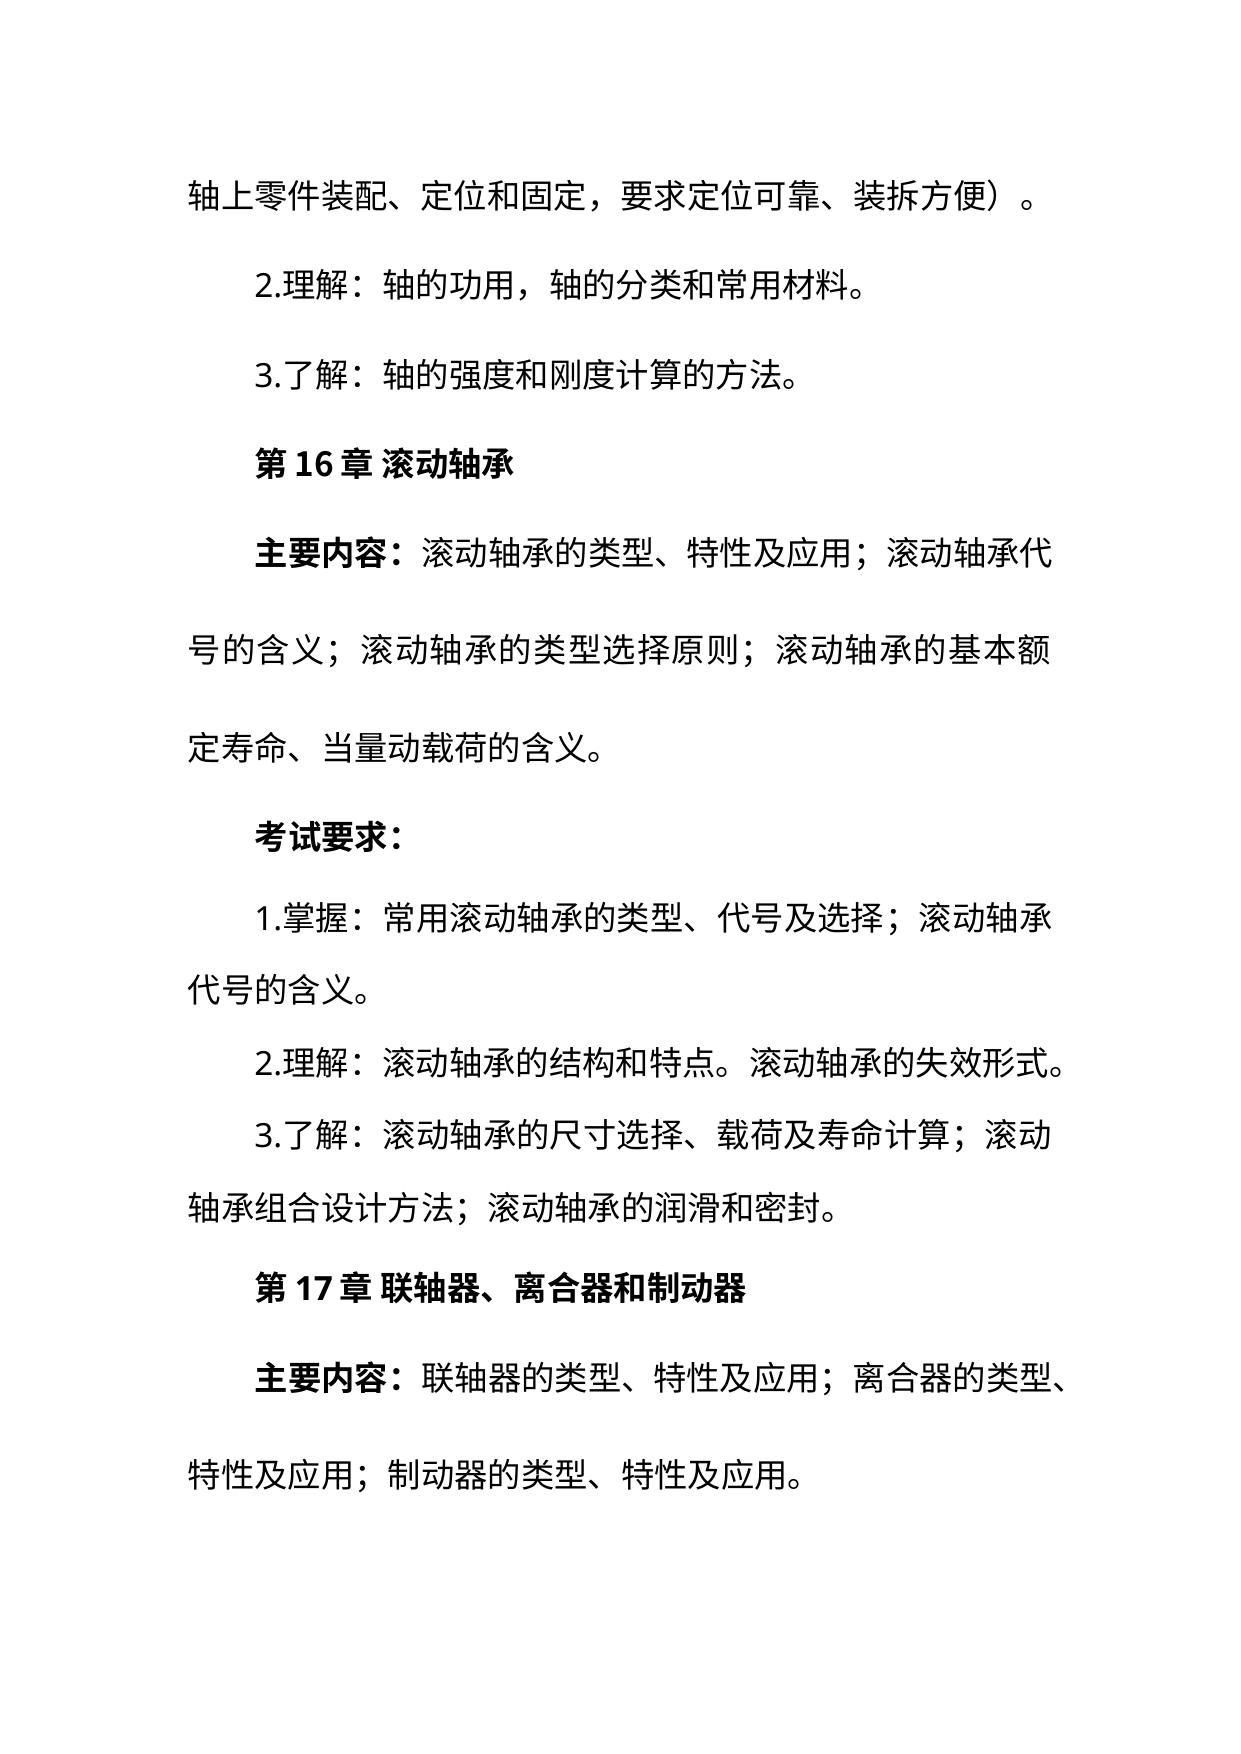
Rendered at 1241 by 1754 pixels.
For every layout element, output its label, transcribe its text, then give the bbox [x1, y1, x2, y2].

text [187, 162, 1053, 227]
text 3.了解：轴的强度和刚度计算的方法。 [187, 340, 1053, 405]
text 2.理解：滚动轴承的结构和特点。滚动轴承的失效形式。 [187, 1036, 1053, 1085]
text 3.了解：滚动轴承的尺寸选择、载荷及寿命计算；滚动轴承组合设计方法；滚动轴承的润滑和密封。 [187, 1109, 1053, 1230]
text 考试要求： [187, 802, 1053, 867]
text 第17章 联轴器、离合器和制动器 [187, 1254, 1053, 1319]
text 2.理解：轴的功用，轴的分类和常用材料。 [187, 251, 1053, 316]
text 主要内容：滚动轴承的类型、特性及应用；滚动轴承代号的含义；滚动轴承的类型选择原则；滚动轴承的基本额定寿命、当量动载荷的含义。 [187, 518, 1053, 778]
text 1.掌握：常用滚动轴承的类型、代号及选择；滚动轴承代号的含义。 [187, 892, 1053, 1012]
text 第16章 滚动轴承 [187, 429, 1053, 494]
text 主要内容：联轴器的类型、特性及应用；离合器的类型、特性及应用；制动器的类型、特性及应用。 [187, 1343, 1053, 1505]
